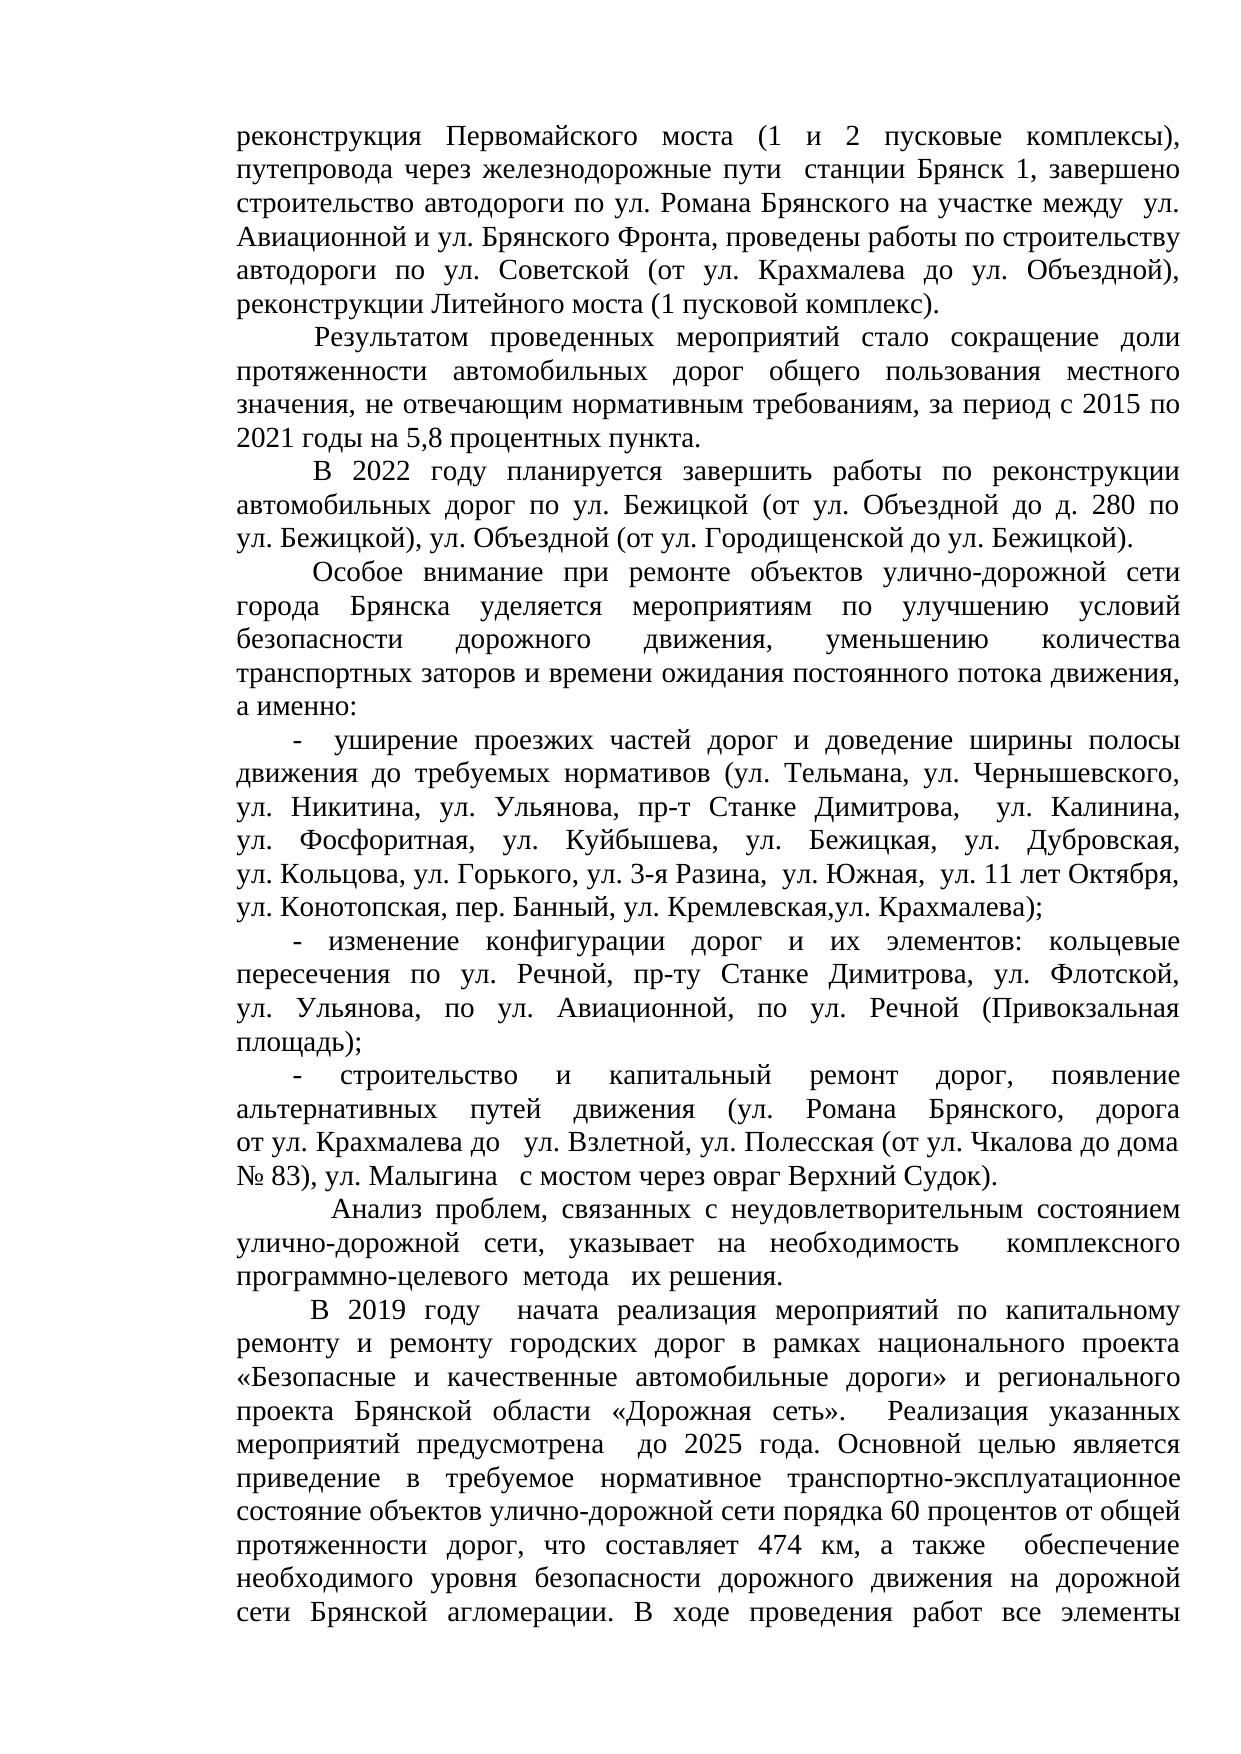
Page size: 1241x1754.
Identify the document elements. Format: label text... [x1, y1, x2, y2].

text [236, 1292, 1181, 1627]
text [236, 118, 1181, 319]
text Анализ проблем, связанных с неудовлетворительным состоянием улично-дорожной сети, указывает на необходимость комплексного программно-целевого метода их решения. [236, 1191, 1181, 1292]
text Результатом проведенных мероприятий стало сокращение доли протяженности автомобильных дорог общего пользования местного значения, не отвечающим нормативным требованиям, за период с 2015 по 2021 годы на 5,8 процентных пункта. [236, 319, 1181, 453]
text Особое внимание при ремонте объектов улично-дорожной сети города Брянска уделяется мероприятиям по улучшению условий безопасности дорожного движения, уменьшению количества транспортных заторов и времени ожидания постоянного потока движения, а именно: [236, 554, 1181, 722]
text - изменение конфигурации дорог и их элементов: кольцевые пересечения по ул. Речной, пр-ту Станке Димитрова, ул. Флотской, ул. Ульянова, по ул. Авиационной, по ул. Речной (Привокзальная площадь); [236, 923, 1181, 1057]
text - строительство и капитальный ремонт дорог, появление альтернативных путей движения (ул. Романа Брянского, дорога от ул. Крахмалева до ул. Взлетной, ул. Полесская (от ул. Чкалова до дома № 83), ул. Малыгина с мостом через овраг Верхний Судок). [236, 1057, 1181, 1191]
text В 2022 году планируется завершить работы по реконструкции автомобильных дорог по ул. Бежицкой (от ул. Объездной до д. 280 по ул. Бежицкой), ул. Объездной (от ул. Городищенской до ул. Бежицкой). [236, 453, 1181, 554]
text - уширение проезжих частей дорог и доведение ширины полосы движения до требуемых нормативов (ул. Тельмана, ул. Чернышевского, ул. Никитина, ул. Ульянова, пр-т Станке Димитрова, ул. Калинина, ул. Фосфоритная, ул. Куйбышева, ул. Бежицкая, ул. Дубровская, ул. Кольцова, ул. Горького, ул. 3-я Разина, ул. Южная, ул. 11 лет Октября, ул. Конотопская, пер. Банный, ул. Кремлевская,ул. Крахмалева); [236, 722, 1181, 923]
